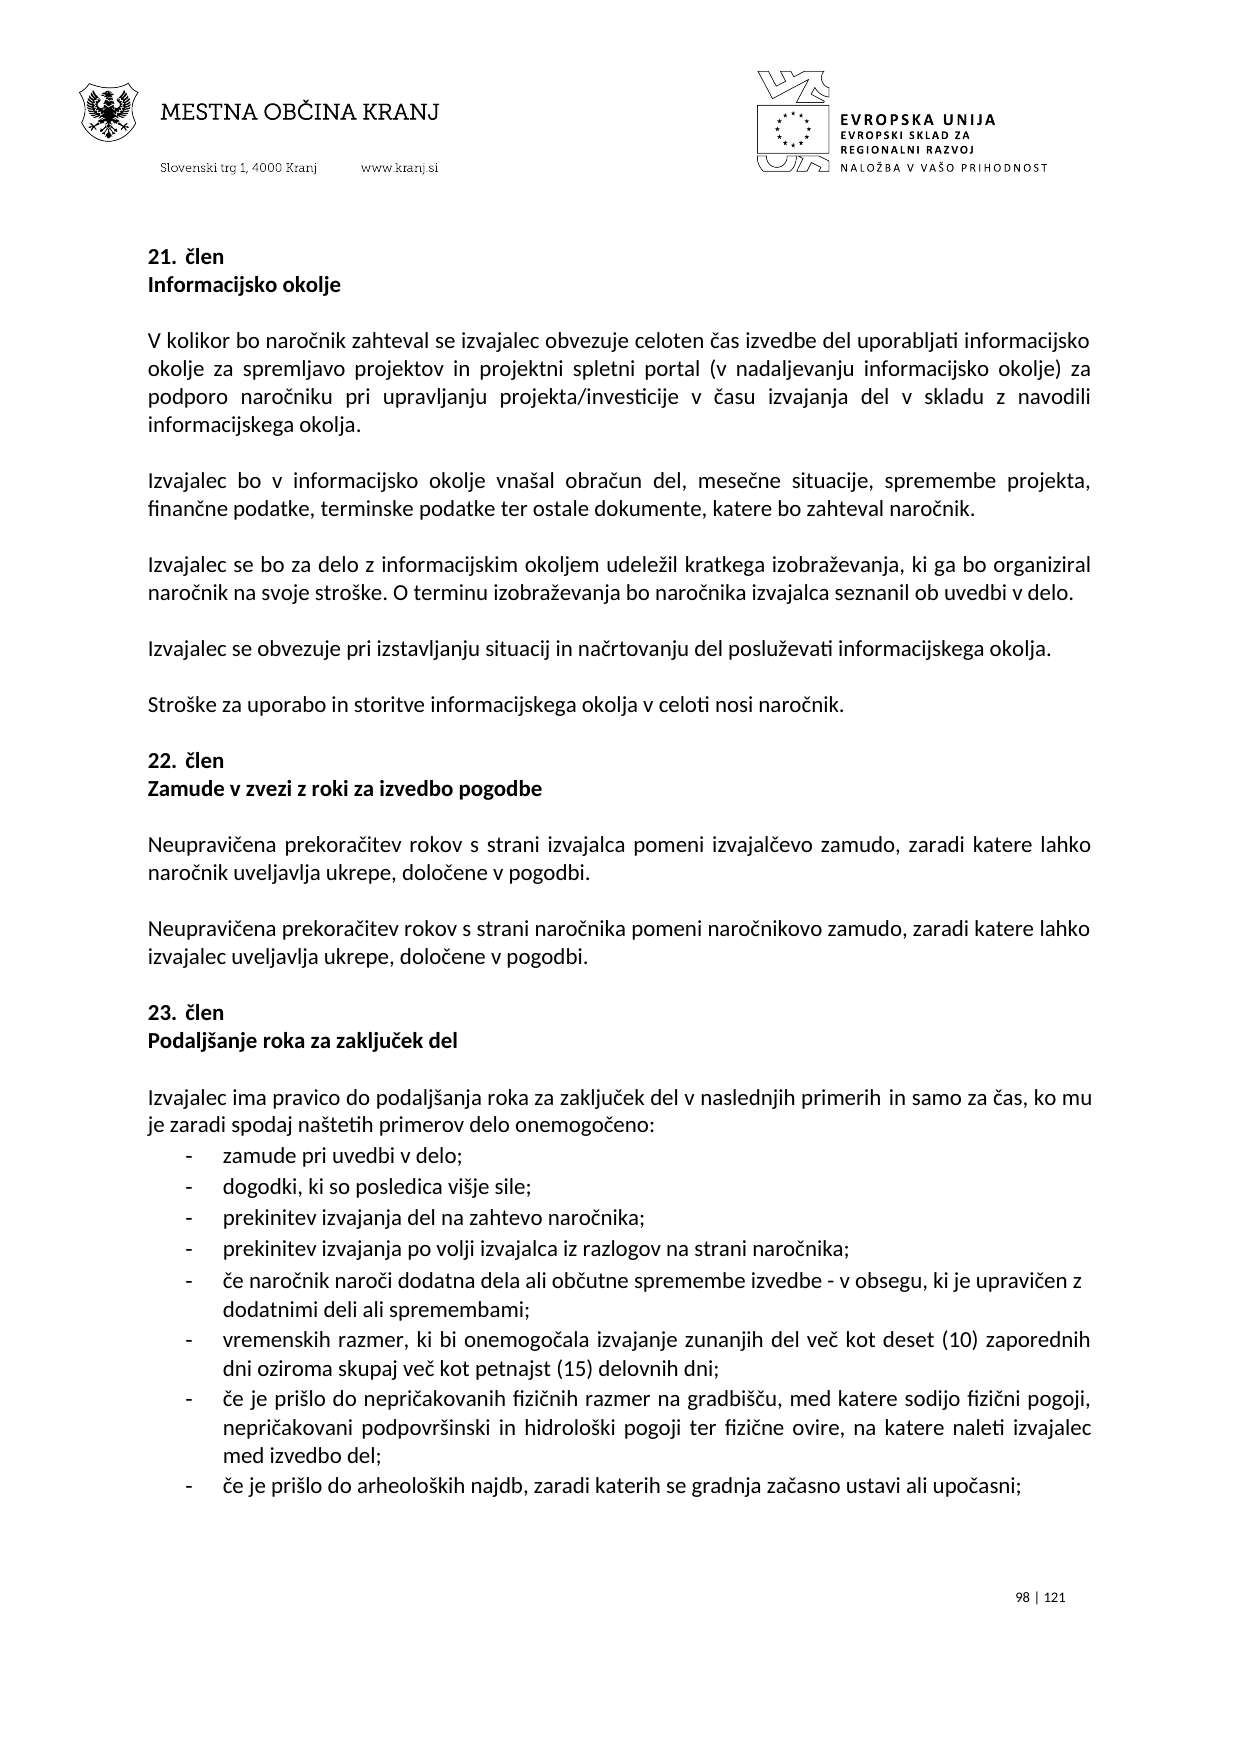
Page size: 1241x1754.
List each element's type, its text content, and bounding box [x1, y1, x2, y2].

list prekinitev izvajanja po volji izvajalca iz razlogov na strani naročnika; [185, 1232, 1092, 1264]
text Izvajalec se obvezuje pri izstavljanju situacij in načrtovanju del posluževati informacijskega okolja. [148, 634, 1092, 662]
text Neupravičena prekoračitev rokov s strani naročnika pomeni naročnikovo zamudo, zaradi katere lahko izvajalec uveljavlja ukrepe, določene v pogodbi. [148, 914, 1092, 971]
list prekinitev izvajanja del na zahtevo naročnika; [185, 1201, 1092, 1232]
list če je prišlo do nepričakovanih fizičnih razmer na gradbišču, med katere sodijo fizični pogoji, nepričakovani podpovršinski in hidrološki pogoji ter fizične ovire, na katere naleti izvajalec med izvedbo del; [185, 1382, 1092, 1469]
list člen [148, 998, 1092, 1027]
list člen [148, 242, 1092, 270]
text Podaljšanje roka za zaključek del [148, 1027, 1092, 1054]
list vremenskih razmer, ki bi onemogočala izvajanje zunanjih del več kot deset (10) zaporednih dni oziroma skupaj več kot petnajst (15) delovnih dni; [185, 1323, 1092, 1382]
picture [0, 0, 1224, 231]
text V kolikor bo naročnik zahteval se izvajalec obvezuje celoten čas izvedbe del uporabljati informacijsko okolje za spremljavo projektov in projektni spletni portal (v nadaljevanju informacijsko okolje) za podporo naročniku pri upravljanju projekta/investicije v času izvajanja del v skladu z navodili informacijskega okolja. [148, 326, 1092, 438]
list člen [148, 746, 1092, 774]
text Zamude v zvezi z roki za izvedbo pogodbe [148, 774, 1092, 802]
text Izvajalec bo v informacijsko okolje vnašal obračun del, mesečne situacije, spremembe projekta, finančne podatke, terminske podatke ter ostale dokumente, katere bo zahteval naročnik. [148, 466, 1092, 522]
text Neupravičena prekoračitev rokov s strani izvajalca pomeni izvajalčevo zamudo, zaradi katere lahko naročnik uveljavlja ukrepe, določene v pogodbi. [148, 830, 1092, 886]
text Izvajalec se bo za delo z informacijskim okoljem udeležil kratkega izobraževanja, ki ga bo organiziral naročnik na svoje stroške. O terminu izobraževanja bo naročnika izvajalca seznanil ob uvedbi v delo. [148, 550, 1092, 606]
list če je prišlo do arheoloških najdb, zaradi katerih se gradnja začasno ustavi ali upočasni; [185, 1469, 1092, 1501]
text Stroške za uporabo in storitve informacijskega okolja v celoti nosi naročnik. [148, 690, 1092, 718]
list zamude pri uvedbi v delo; [185, 1139, 1092, 1170]
text Informacijsko okolje [148, 270, 1092, 298]
list dogodki, ki so posledica višje sile; [185, 1170, 1092, 1201]
text Izvajalec ima pravico do podaljšanja roka za zaključek del v naslednjih primerih in samo za čas, ko mu je zaradi spodaj naštetih primerov delo onemogočeno: [148, 1083, 1092, 1139]
list če naročnik naroči dodatna dela ali občutne spremembe izvedbe - v obsegu, ki je upravičen z dodatnimi deli ali spremembami; [185, 1264, 1092, 1323]
